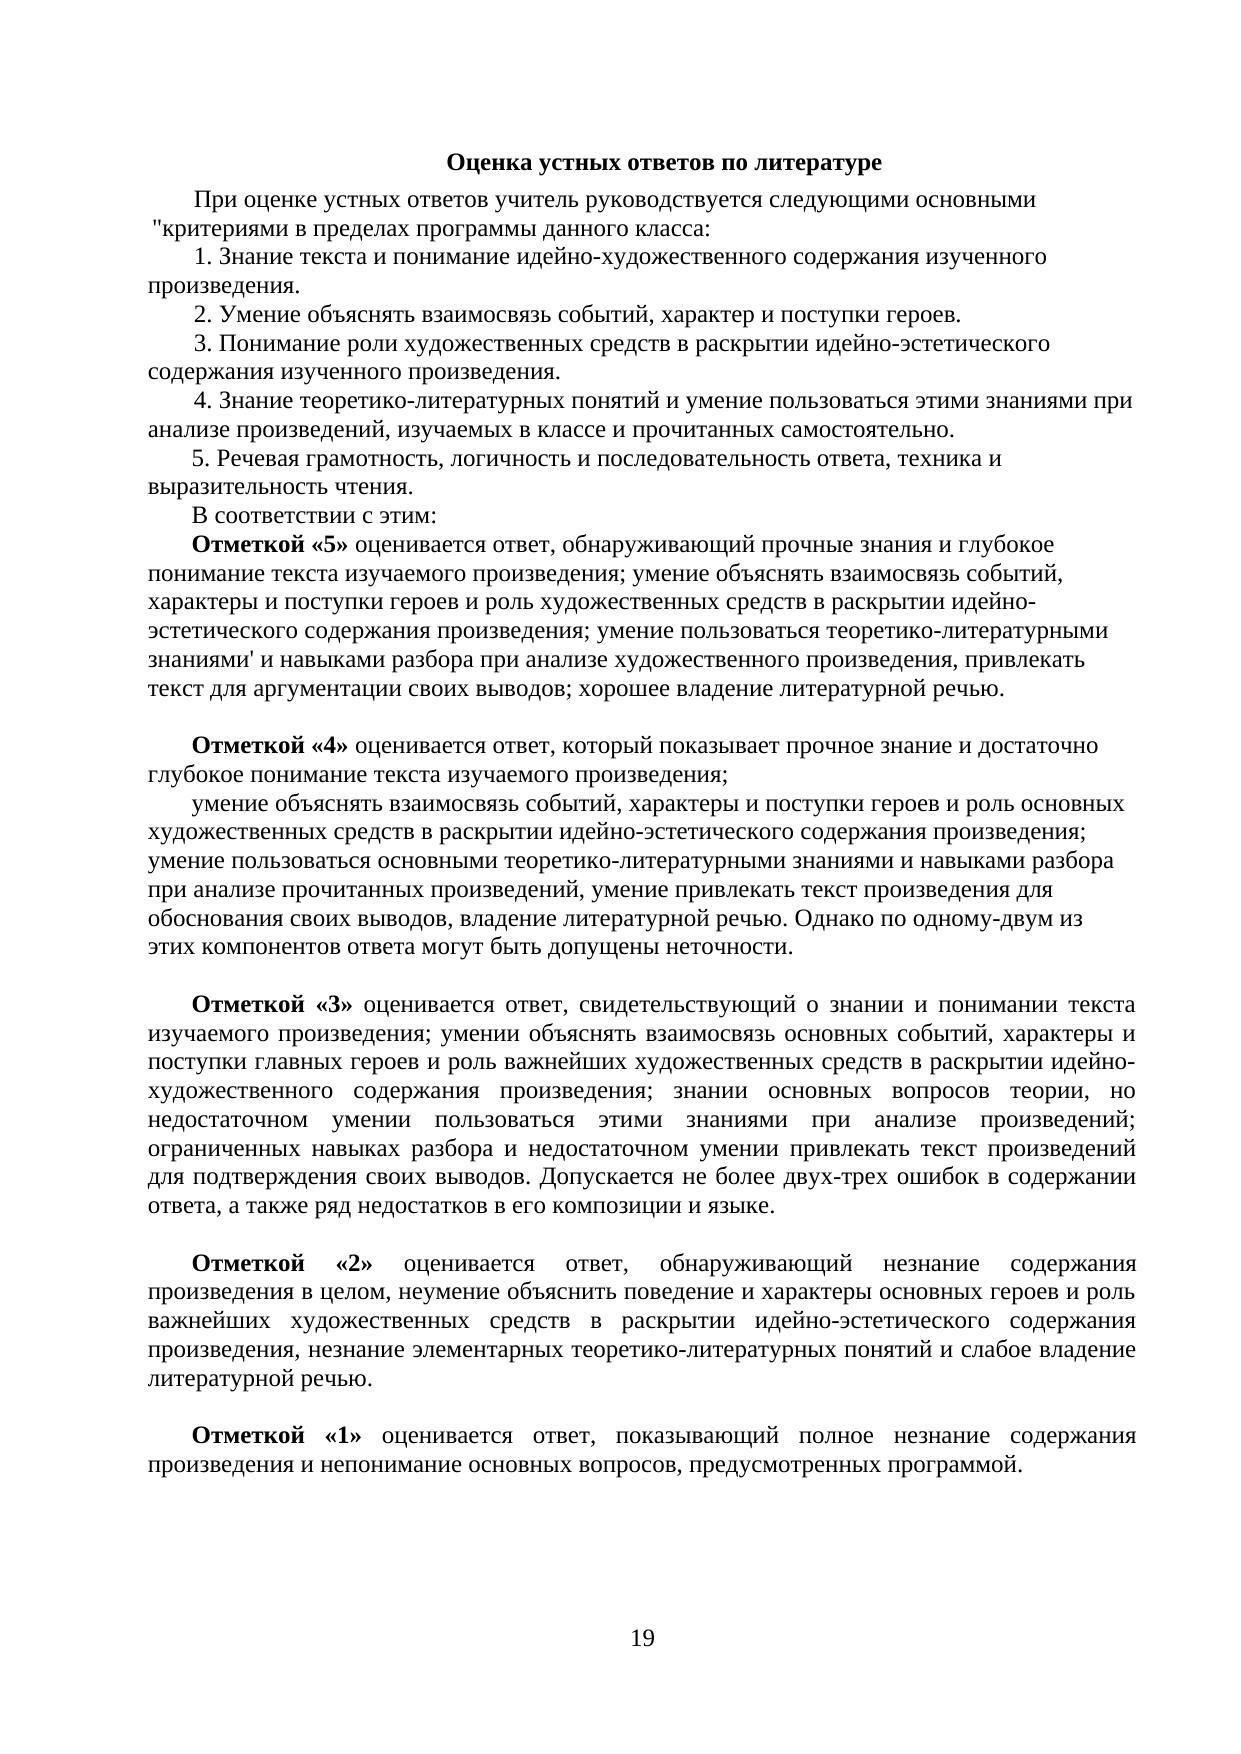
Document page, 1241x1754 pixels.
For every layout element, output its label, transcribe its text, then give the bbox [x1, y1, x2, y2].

text Отметкой «3» оценивается ответ, свидетельствующий о знании и понимании текста изучаемого произведения; умении объяснять взаимосвязь основных событий, характеры и поступки главных героев и роль важнейших художественных средств в раскрытии идейно-художественного содержания произведения; знании основных вопросов теории, но недостаточном умении пользоваться этими знаниями при анализе произведений; ограниченных навыках разбора и недостаточном умении привлекать текст произведений для подтверждения своих выводов. Допускается не более двух-трех ошибок в содержании ответа, а также ряд недостатков в его композиции и языке. [148, 989, 1137, 1219]
text умение объяснять взаимосвязь событий, характеры и поступки героев и роль основных художественных средств в раскрытии идейно-эстетического содержания произведения; умение пользоваться основными теоретико-литературными знаниями и навыками разбора при анализе прочитанных произведений, умение привлекать текст произведения для обоснования своих выводов, владение литературной речью. Однако по одному-двум из этих компонентов ответа могут быть допущены неточности. [148, 788, 1137, 960]
text Отметкой «2» оценивается ответ, обнаруживающий незнание содержания произведения в целом, неумение объяснить поведение и характеры основных героев и роль важнейших художественных средств в раскрытии идейно-эстетического содержания произведения, незнание элементарных теоретико-литературных понятий и слабое владение литературной речью. [148, 1248, 1137, 1391]
text Отметкой «5» оценивается ответ, обнаруживающий прочные знания и глубокое понимание текста изучаемого произведения; умение объяснять взаимосвязь событий, характеры и поступки героев и роль художественных средств в раскрытии идейно-эстетического содержания произведения; умение пользоваться теоретико-литературными знаниями' и навыками разбора при анализе художественного произведения, привлекать текст для аргументации своих выводов; хорошее владение литературной речью. [148, 529, 1137, 701]
text 3. Понимание роли художественных средств в раскрытии идейно-эстетического содержания изученного произведения. [148, 328, 1137, 385]
text 5. Речевая грамотность, логичность и последовательность ответа, техника и выразительность чтения. [148, 443, 1137, 500]
text Отметкой «1» оценивается ответ, показывающий полное незнание содержания произведения и непонимание основных вопросов, предусмотренных программой. [148, 1420, 1137, 1478]
text Отметкой «4» оценивается ответ, который показывает прочное знание и достаточно глубокое понимание текста изучаемого произведения; [148, 730, 1137, 788]
text 1. Знание текста и понимание идейно-художественного содержания изученного произведения. [148, 241, 1137, 299]
text В соответствии с этим: [148, 500, 1137, 529]
text Оценка устных ответов по литературе [148, 147, 1137, 176]
text При оценке устных ответов учитель руководствуется следующими основными "критериями в пределах программы данного класса: [152, 184, 1137, 241]
text 4. Знание теоретико-литературных понятий и умение пользоваться этими знаниями при анализе произведений, изучаемых в классе и прочитанных самостоятельно. [148, 385, 1137, 443]
text 2. Умение объяснять взаимосвязь событий, характер и поступки героев. [148, 299, 1137, 328]
